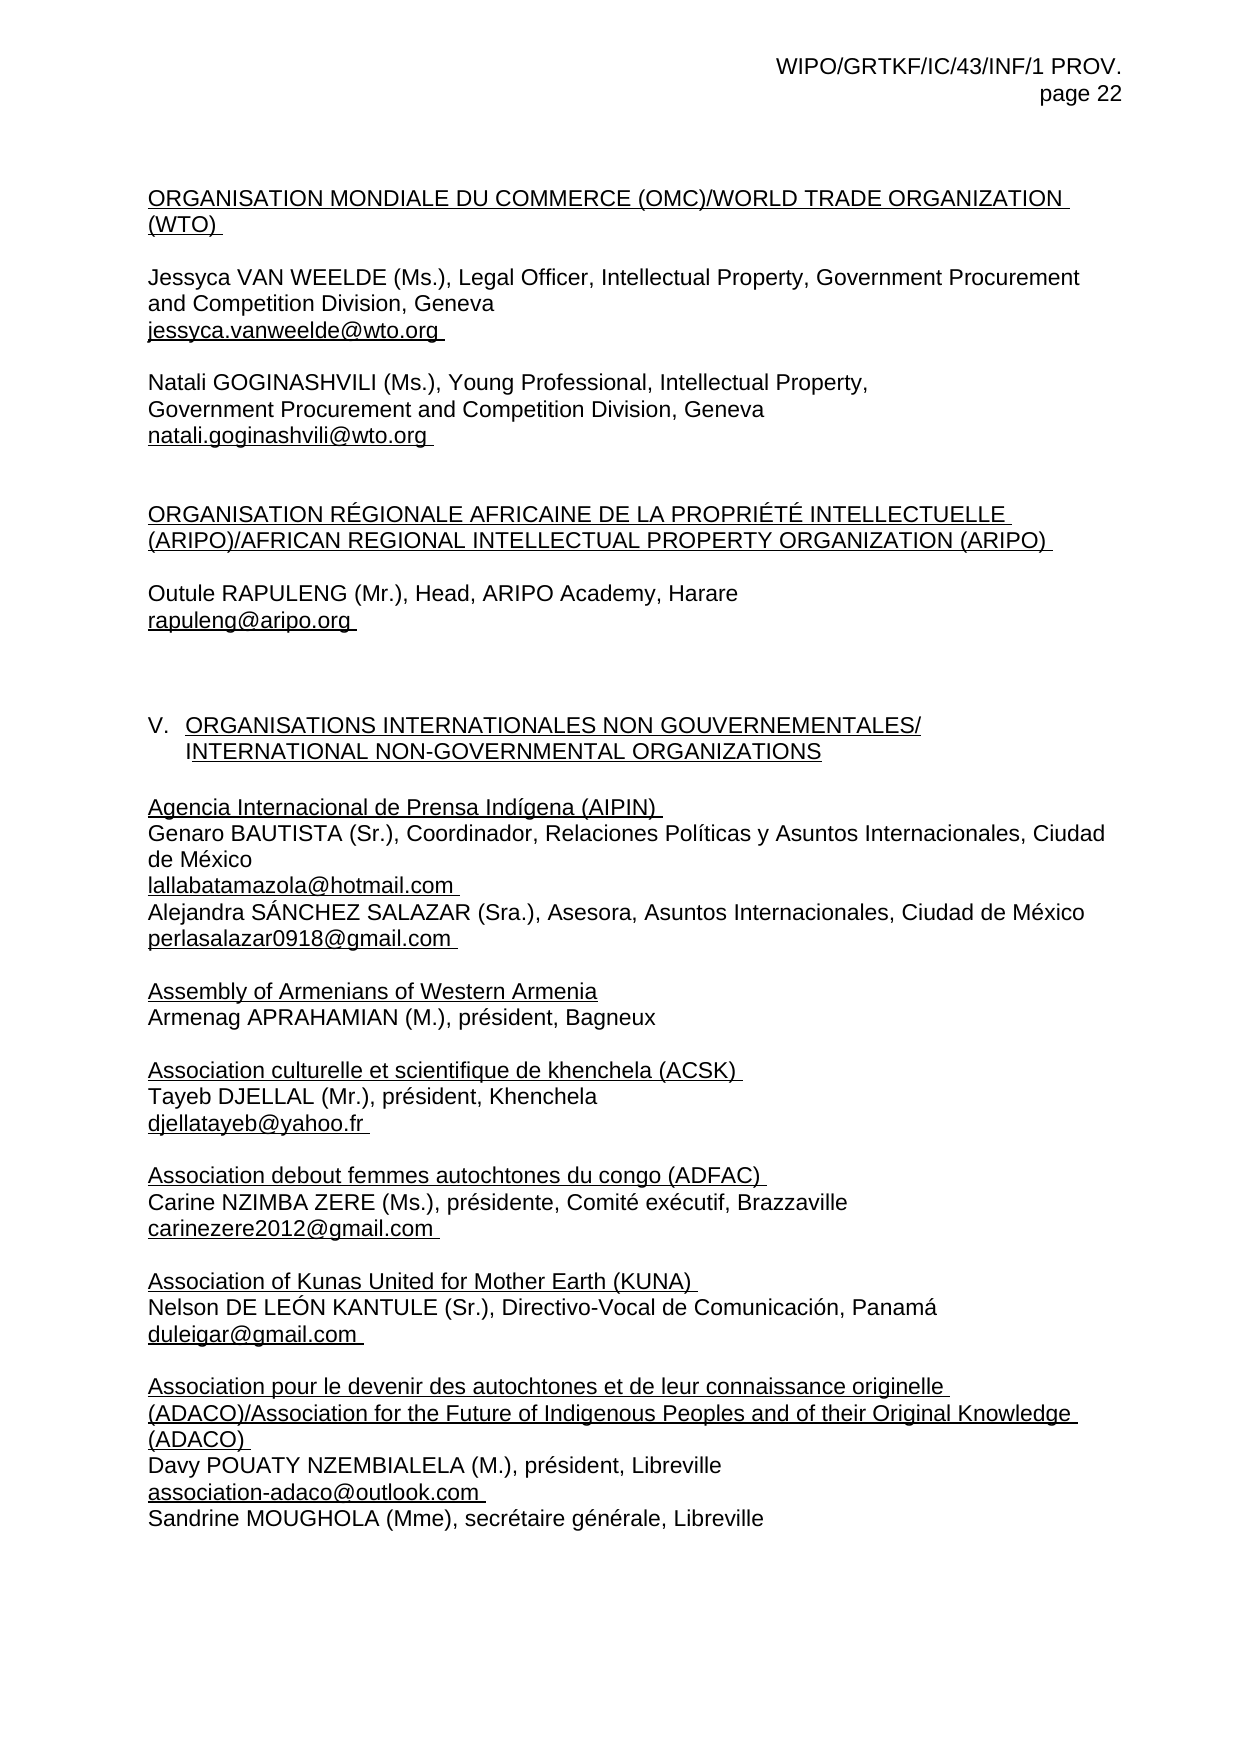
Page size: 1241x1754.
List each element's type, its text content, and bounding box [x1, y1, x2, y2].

text perlasalazar0918@gmail.com [148, 925, 1122, 952]
text Agencia Internacional de Prensa Indígena (AIPIN) [148, 793, 1122, 820]
text rapuleng@aripo.org [148, 607, 1122, 633]
text Association debout femmes autochtones du congo (ADFAC) [148, 1162, 1122, 1189]
text Tayeb DJELLAL (Mr.), président, Khenchela [148, 1083, 1122, 1110]
text Sandrine MOUGHOLA (Mme), secrétaire générale, Libreville [148, 1505, 1122, 1531]
text Alejandra SÁNCHEZ SALAZAR (Sra.), Asesora, Asuntos Internacionales, Ciudad de México [148, 899, 1122, 925]
text Genaro BAUTISTA (Sr.), Coordinador, Relaciones Políticas y Asuntos Internacionales, Ciudad de México [148, 820, 1122, 872]
text Association culturelle et scientifique de khenchela (ACSK) [148, 1057, 1122, 1083]
text duleigar@gmail.com [148, 1321, 1122, 1347]
text natali.goginashvili@wto.org [148, 422, 1122, 448]
text association-adaco@outlook.com [148, 1479, 1122, 1505]
text djellatayeb@yahoo.fr [148, 1110, 1122, 1136]
text carinezere2012@gmail.com [148, 1215, 1122, 1241]
text Outule RAPULENG (Mr.), Head, ARIPO Academy, Harare [148, 580, 1122, 607]
text jessyca.vanweelde@wto.org [148, 317, 1122, 343]
text Jessyca VAN WEELDE (Ms.), Legal Officer, Intellectual Property, Government Procurement and Competition Division, Geneva [148, 264, 1122, 317]
text Association of Kunas United for Mother Earth (KUNA) [148, 1268, 1122, 1294]
text Carine NZIMBA ZERE (Ms.), présidente, Comité exécutif, Brazzaville [148, 1189, 1122, 1215]
text lallabatamazola@hotmail.com [148, 872, 1122, 899]
text Association pour le devenir des autochtones et de leur connaissance originelle (ADACO)/Association for the Future of Indigenous Peoples and of their Original Knowledge (ADACO) [148, 1373, 1122, 1452]
text Assembly of Armenians of Western Armenia [148, 978, 1122, 1004]
text ORGANISATION MONDIALE DU COMMERCE (OMC)/WORLD TRADE ORGANIZATION (WTO) [148, 185, 1122, 238]
text Natali GOGINASHVILI (Ms.), Young Professional, Intellectual Property, Government Procurement and Competition Division, Geneva [148, 369, 1122, 422]
text Armenag APRAHAMIAN (M.), président, Bagneux [148, 1004, 1122, 1031]
text Nelson DE LEÓN KANTULE (Sr.), Directivo-Vocal de Comunicación, Panamá [148, 1294, 1122, 1321]
text Davy POUATY NZEMBIALELA (M.), président, Libreville [148, 1452, 1122, 1479]
text ORGANISATION RÉGIONALE AFRICAINE DE LA PROPRIÉTÉ INTELLECTUELLE (ARIPO)/AFRICAN REGIONAL INTELLECTUAL PROPERTY ORGANIZATION (ARIPO) [148, 501, 1122, 554]
list Organisations internationales non Gouvernementales/ International Non-Governmental Organizations [148, 712, 1122, 765]
